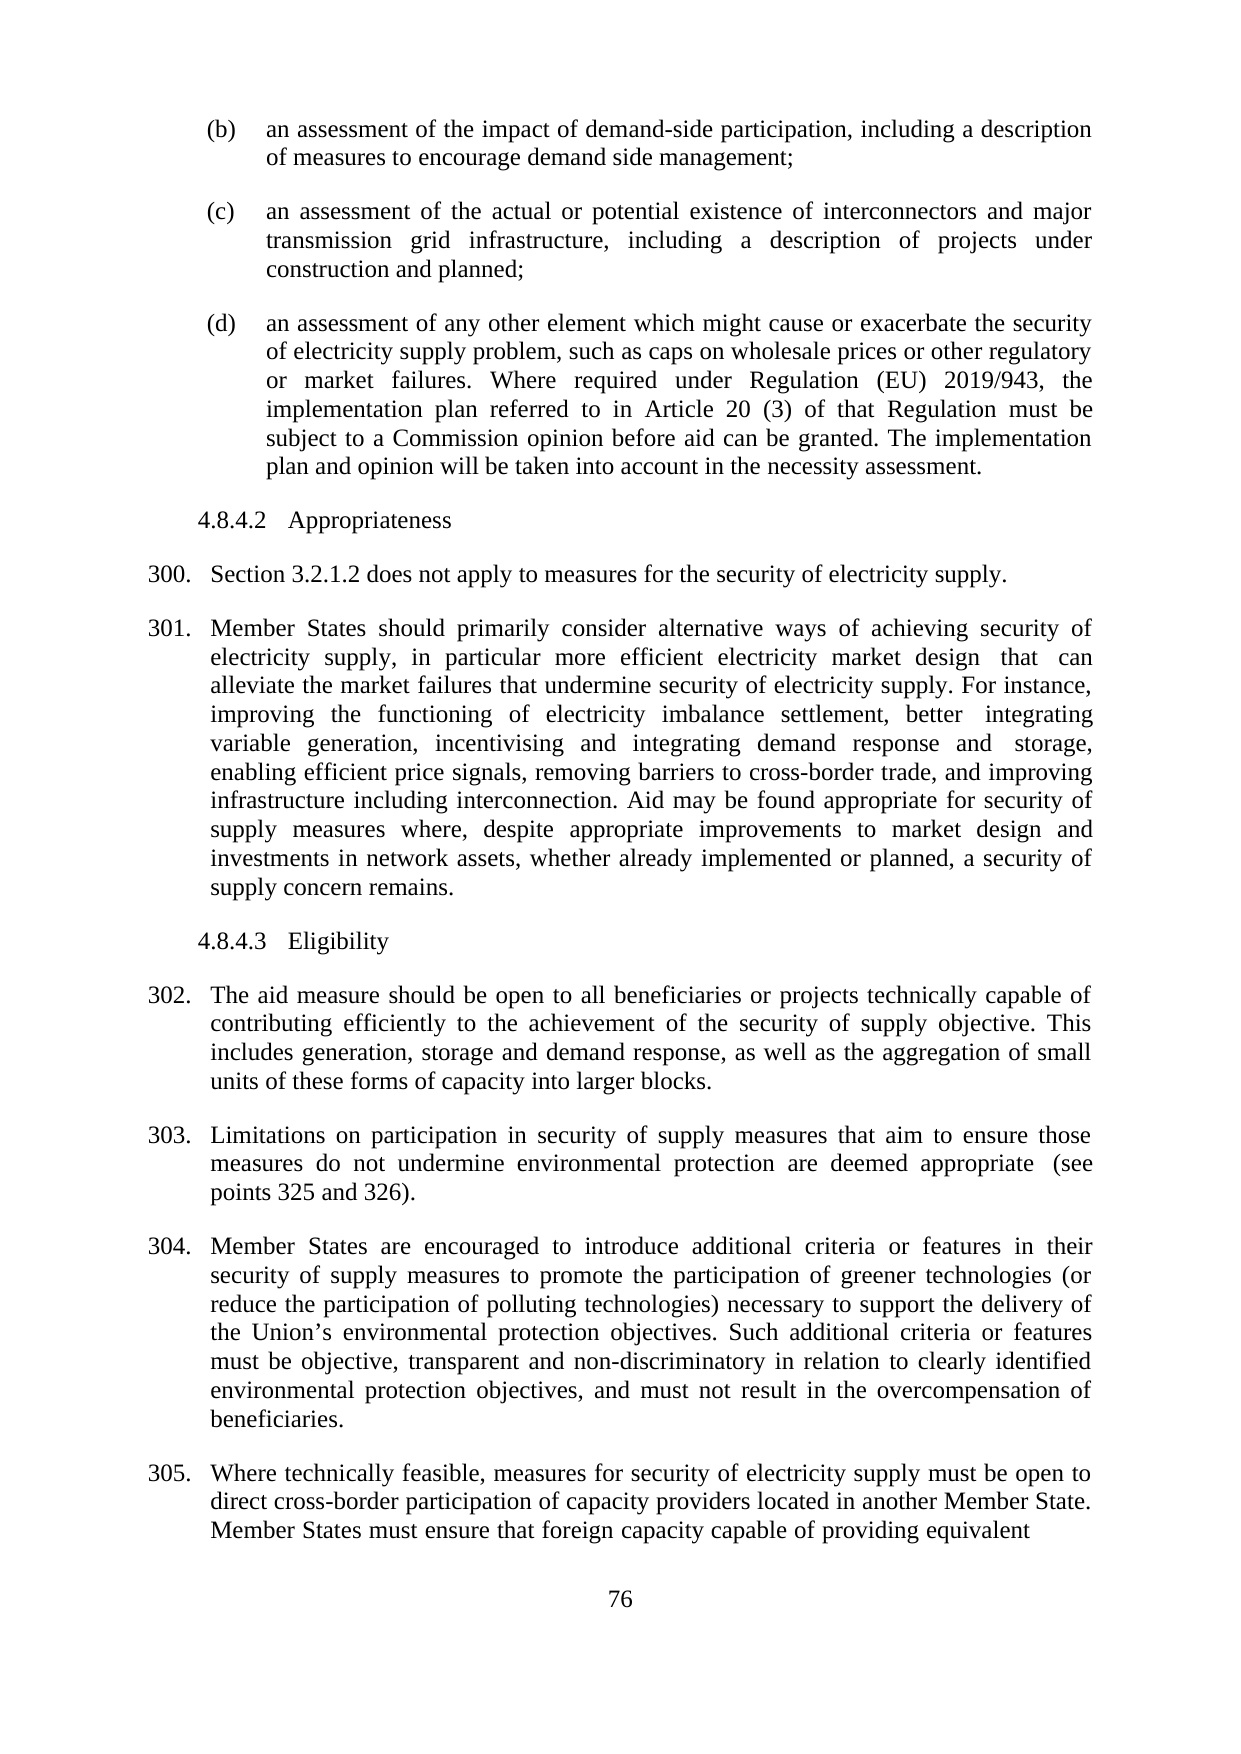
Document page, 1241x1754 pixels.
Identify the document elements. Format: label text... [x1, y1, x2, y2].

list Eligibility [198, 926, 1192, 954]
list an assessment of any other element which might cause or exacerbate the security of electricity supply problem, such as caps on wholesale prices or other regulatory or market failures. Where required under Regulation (EU) 2019/943, the implementation plan referred to in Article 20 (3) of that Regulation must be subject to a Commission opinion before aid can be granted. The implementation plan and opinion will be taken into account in the necessity assessment. [207, 308, 1093, 480]
list Appropriateness [198, 505, 1192, 534]
list Limitations on participation in security of supply measures that aim to ensure those measures do not undermine environmental protection are deemed appropriate (see points 325 and 326). [148, 1120, 1093, 1206]
list an assessment of the actual or potential existence of interconnectors and major transmission grid infrastructure, including a description of projects under construction and planned; [207, 196, 1092, 283]
list Member States should primarily consider alternative ways of achieving security of electricity supply, in particular more efficient electricity market design that can alleviate the market failures that undermine security of electricity supply. For instance, improving the functioning of electricity imbalance settlement, better integrating variable generation, incentivising and integrating demand response and storage, enabling efficient price signals, removing barriers to cross-border trade, and improving infrastructure including interconnection. Aid may be found appropriate for security of supply measures where, despite appropriate improvements to market design and investments in network assets, whether already implemented or planned, a security of supply concern remains. [148, 613, 1093, 901]
list Where technically feasible, measures for security of electricity supply must be open to direct cross-border participation of capacity providers located in another Member State. Member States must ensure that foreign capacity capable of providing equivalent [148, 1458, 1093, 1544]
list Section 3.2.1.2 does not apply to measures for the security of electricity supply. [148, 559, 1192, 588]
list an assessment of the impact of demand-side participation, including a description of measures to encourage demand side management; [207, 114, 1093, 171]
list The aid measure should be open to all beneficiaries or projects technically capable of contributing efficiently to the achievement of the security of supply objective. This includes generation, storage and demand response, as well as the aggregation of small units of these forms of capacity into larger blocks. [148, 980, 1093, 1095]
list Member States are encouraged to introduce additional criteria or features in their security of supply measures to promote the participation of greener technologies (or reduce the participation of polluting technologies) necessary to support the delivery of the Union’s environmental protection objectives. Such additional criteria or features must be objective, transparent and non-discriminatory in relation to clearly identified environmental protection objectives, and must not result in the overcompensation of beneficiaries. [148, 1231, 1093, 1432]
